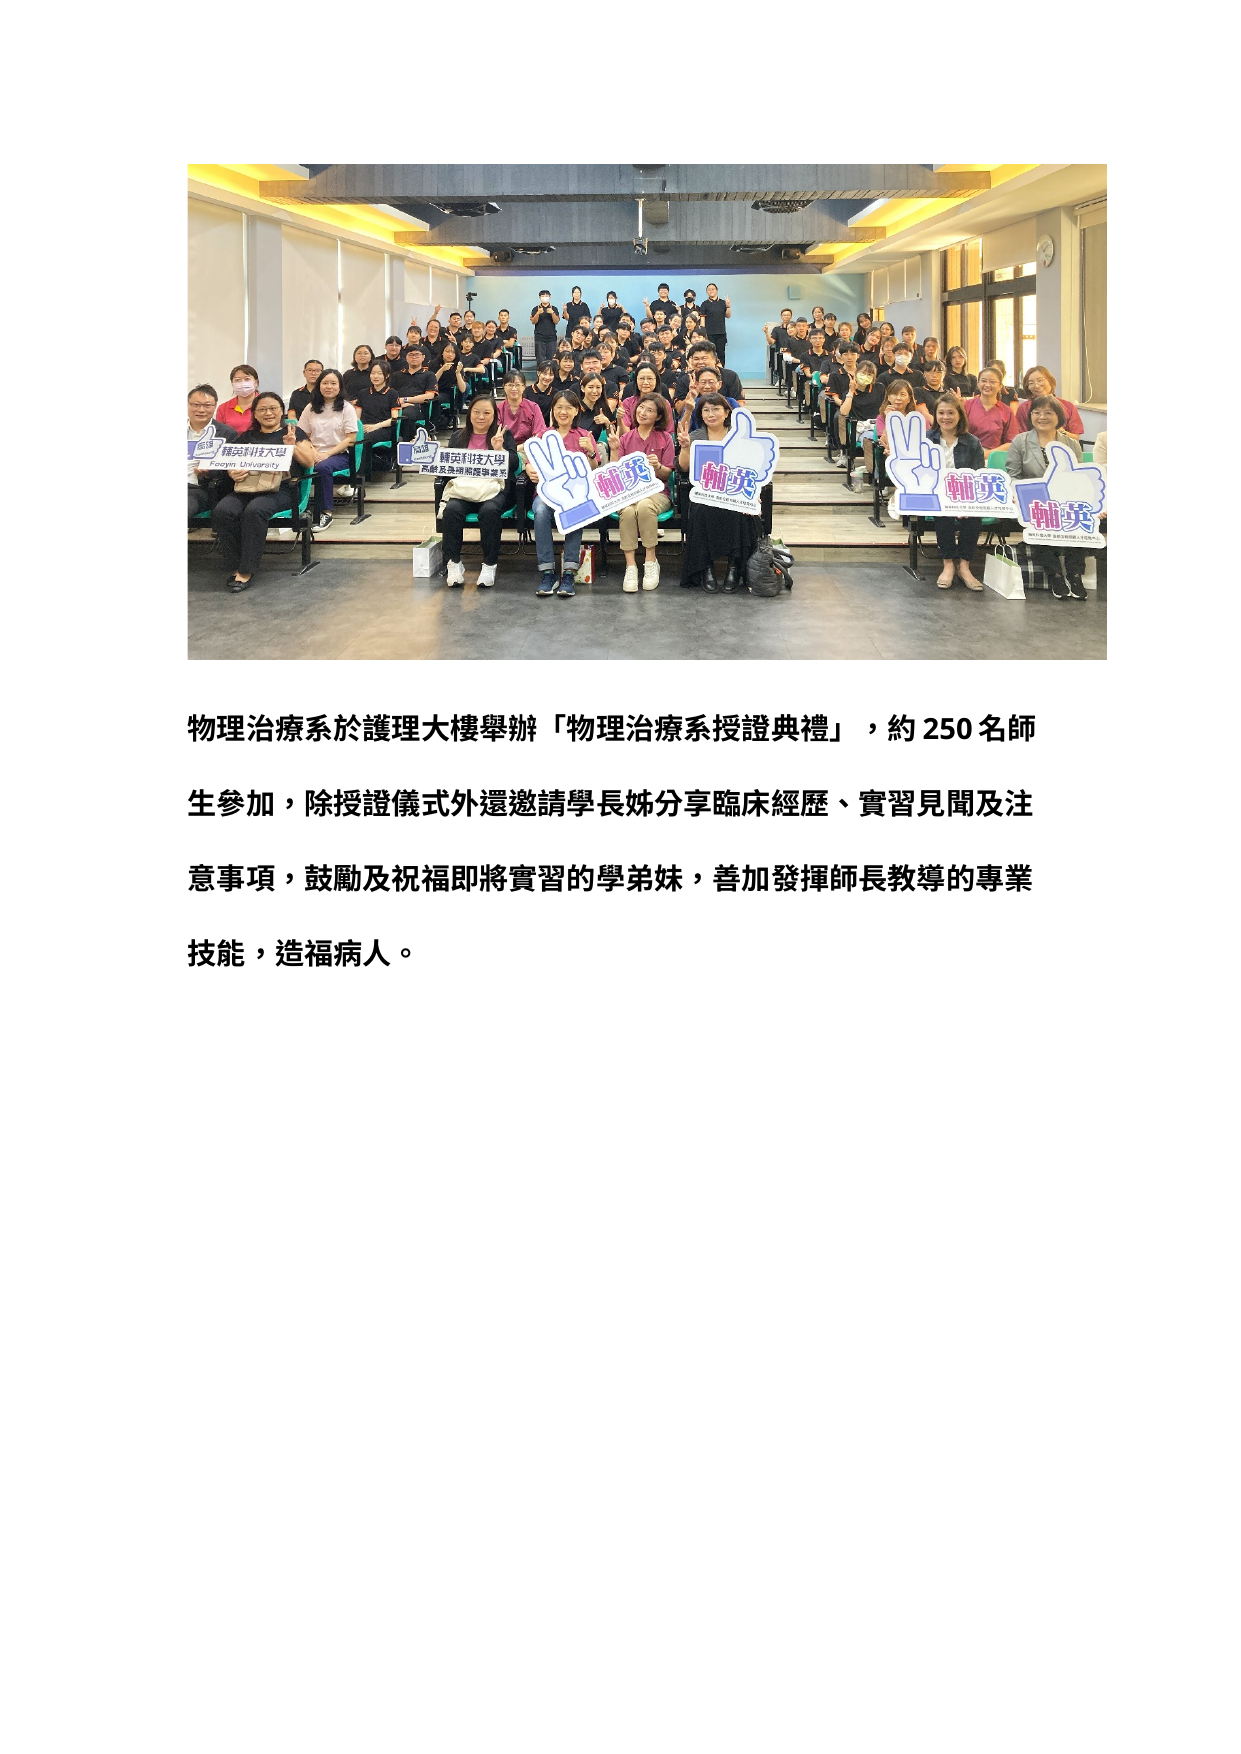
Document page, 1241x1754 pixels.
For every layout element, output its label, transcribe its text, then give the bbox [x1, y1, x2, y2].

text 【本報記者陳明成高雄報導】輔英科大醫學檢驗生物技術系、物理治療系和高齡及長期照護事業系辨加袍授證儀式，共有800多名師生、來賓參加。林惠賢校長表示，加袍算是一種另類的成年禮，而授證不僅是尊榮更是囑咐，盼同學未來在職場上能秉持初心發揮專業技能，共同守護國人健康。 醫學檢驗生物技術系加袍授證儀式由醫技科學會承辦，在中正堂舉行，醫技科一至四年級生、家長、師長等近五百人參加，場面隆重。 醫技系曹德安主任表示，儀式由師長為三年級同學披上白袍、為四年級生別上授證徽章，是醫技系一年一度的隆重典禮。加袍象徵同學已完成基礎醫學課程，要邁進更深入的臨床醫學檢驗實務課程；授證代表同學步入更專業領域與臨床實習課程，也是師長對同學在實習里程的祝福、期許與認可，意義不凡。 曹德安指出，參加披白袍儀式的有92位三年級生，95位四年級生參與授證，這項傳統儀式旨在讓醫技科學生懷抱自我認同及守護國人健康之榮譽感，盼在往後的日子全力以赴，承接身為精準醫療人員所賦予的使命感。 物理治療系於護理大樓舉辦「物理治療系授證典禮」，約250名師生參加，除授證儀式外還邀請學長姊分享臨床經歷、實習見聞及注意事項，鼓勵及祝福即將實習的學弟妹，善加發揮師長教導的專業技能，造福病人。 物理治療系陳姝希主任表示，授證是讓即將實習的大三生接受隆重的傳統儀式，象徵已完成階段性學業的里程碑，也延續物治系的傳統，同時安排大一、大二學生表演節目，歡送學長姊到實習場域，創造輝煌。 高齡及長期照護事業系於第三教學大樓辦理「高齡長照專業人員授證典禮」，師生、來賓約一百人參加。受證對象為二技一、四技二、二專一年級學生（新南向越南專班）。 護理學院林佑樺院長指出，臺灣已正式邁入超高齡社會，人口持續高齡化、醫療費用持續增加、醫療照顧人力卻呈現捉襟見肘窘境，如何讓長輩獲得良好照顧，並從預防、早期診斷及健康維護的觀點，發展精準健康產業，培育專業人才都是當務之急，且是重中之重。 高齡及長期照護事業系程紋貞主任說，該系獲教育部補助建置「高齡全程照顧人才培育中心」，以及「精準健康產業跨域人才培育計畫」，去年更獲衛福部補助辦理首例「住宿式長照機構與產學合作國際專班」，首批越南學生完成授證後將於明年投入我國長照產業。 程紋貞表示，受證學生除了接受師長頒予的「授證卡」外，主辦單位還準備「拜師帖」行拜師禮，由學生代表將「拜師帖」呈遞給實習單位代表，盼業者善加照顧學生，讓學生能學用合一，未來成為長照尖兵。 [187, 660, 1053, 989]
picture [187, 164, 1107, 660]
